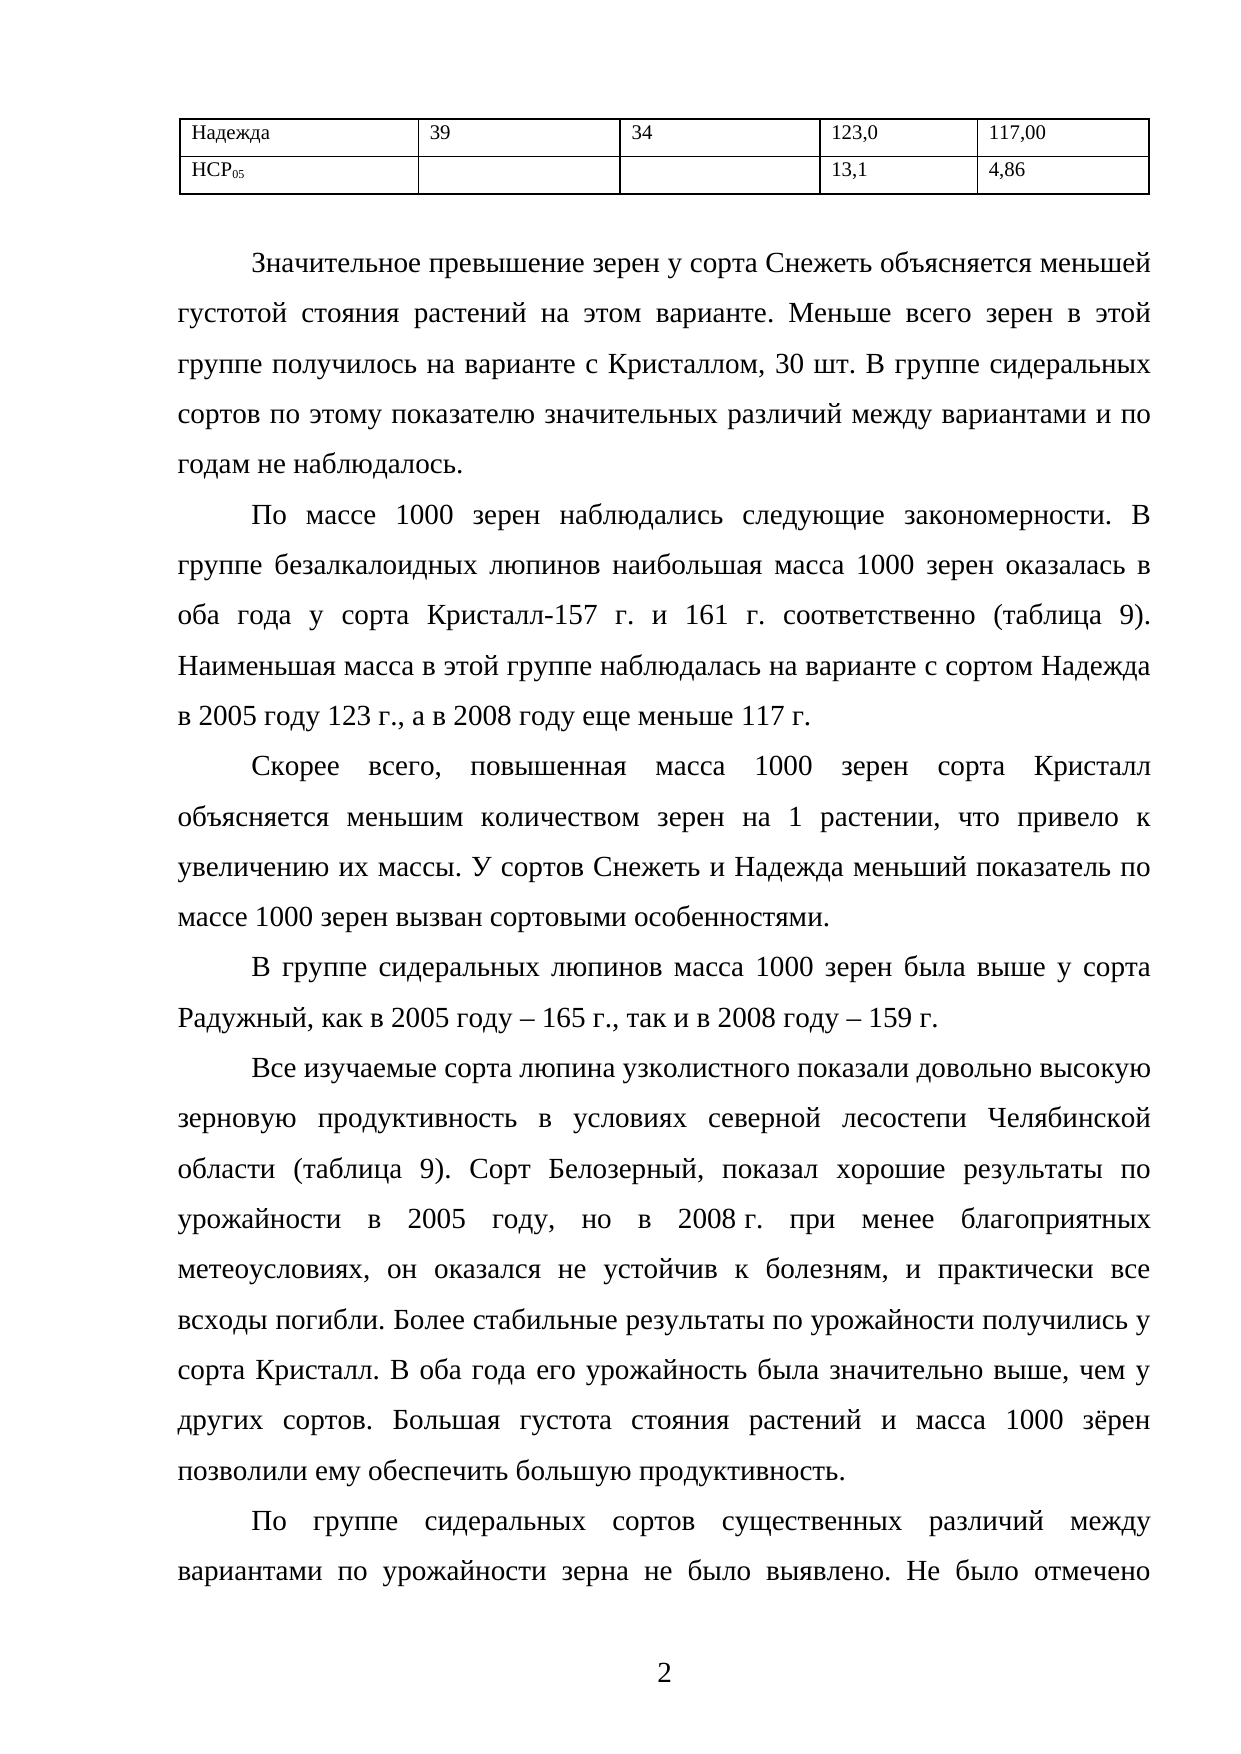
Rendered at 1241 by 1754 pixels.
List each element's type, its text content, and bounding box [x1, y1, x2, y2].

table_cell 34 [621, 120, 819, 156]
table_cell 39 [419, 120, 619, 156]
table_cell НСР05 [181, 157, 418, 193]
table_cell Надежда [181, 120, 418, 156]
table_cell [621, 157, 819, 193]
text Все изучаемые сорта люпина узколистного показали довольно высокую зерновую продуктивность в условиях северной лесостепи Челябинской области (таблица 9). Сорт Белозерный, показал хорошие результаты по урожайности в 2005 году, но в 2008 г. при менее благоприятных метеоусловиях, он оказался не устойчив к болезням, и практически все всходы погибли. Более стабильные результаты по урожайности получились у сорта Кристалл. В оба года его урожайность была значительно выше, чем у других сортов. Большая густота стояния растений и масса 1000 зёрен позволили ему обеспечить большую продуктивность. [177, 1050, 1152, 1486]
text В группе сидеральных люпинов масса 1000 зерен была выше у сорта Радужный, как в 2005 году – 165 г., так и в 2008 году – 159 г. [177, 949, 1152, 1033]
table_cell 117,00 [978, 120, 1148, 156]
table_cell 4,86 [978, 157, 1148, 193]
table_cell 123,0 [821, 120, 977, 156]
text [177, 1503, 1152, 1587]
text Скорее всего, повышенная масса 1000 зерен сорта Кристалл объясняется меньшим количеством зерен на 1 растении, что привело к увеличению их массы. У сортов Снежеть и Надежда меньший показатель по массе 1000 зерен вызван сортовыми особенностями. [177, 748, 1152, 933]
text По массе 1000 зерен наблюдались следующие закономерности. В группе безалкалоидных люпинов наибольшая масса 1000 зерен оказалась в оба года у сорта Кристалл-157 г. и 161 г. соответственно (таблица 9). Наименьшая масса в этой группе наблюдалась на варианте с сортом Надежда в 2005 году 123 г., а в 2008 году еще меньше 117 г. [177, 497, 1152, 732]
table_cell [419, 157, 619, 193]
text Значительное превышение зерен у сорта Снежеть объясняется меньшей густотой стояния растений на этом варианте. Меньше всего зерен в этой группе получилось на варианте с Кристаллом, 30 шт. В группе сидеральных сортов по этому показателю значительных различий между вариантами и по годам не наблюдалось. [177, 245, 1152, 480]
table_cell 13,1 [821, 157, 977, 193]
